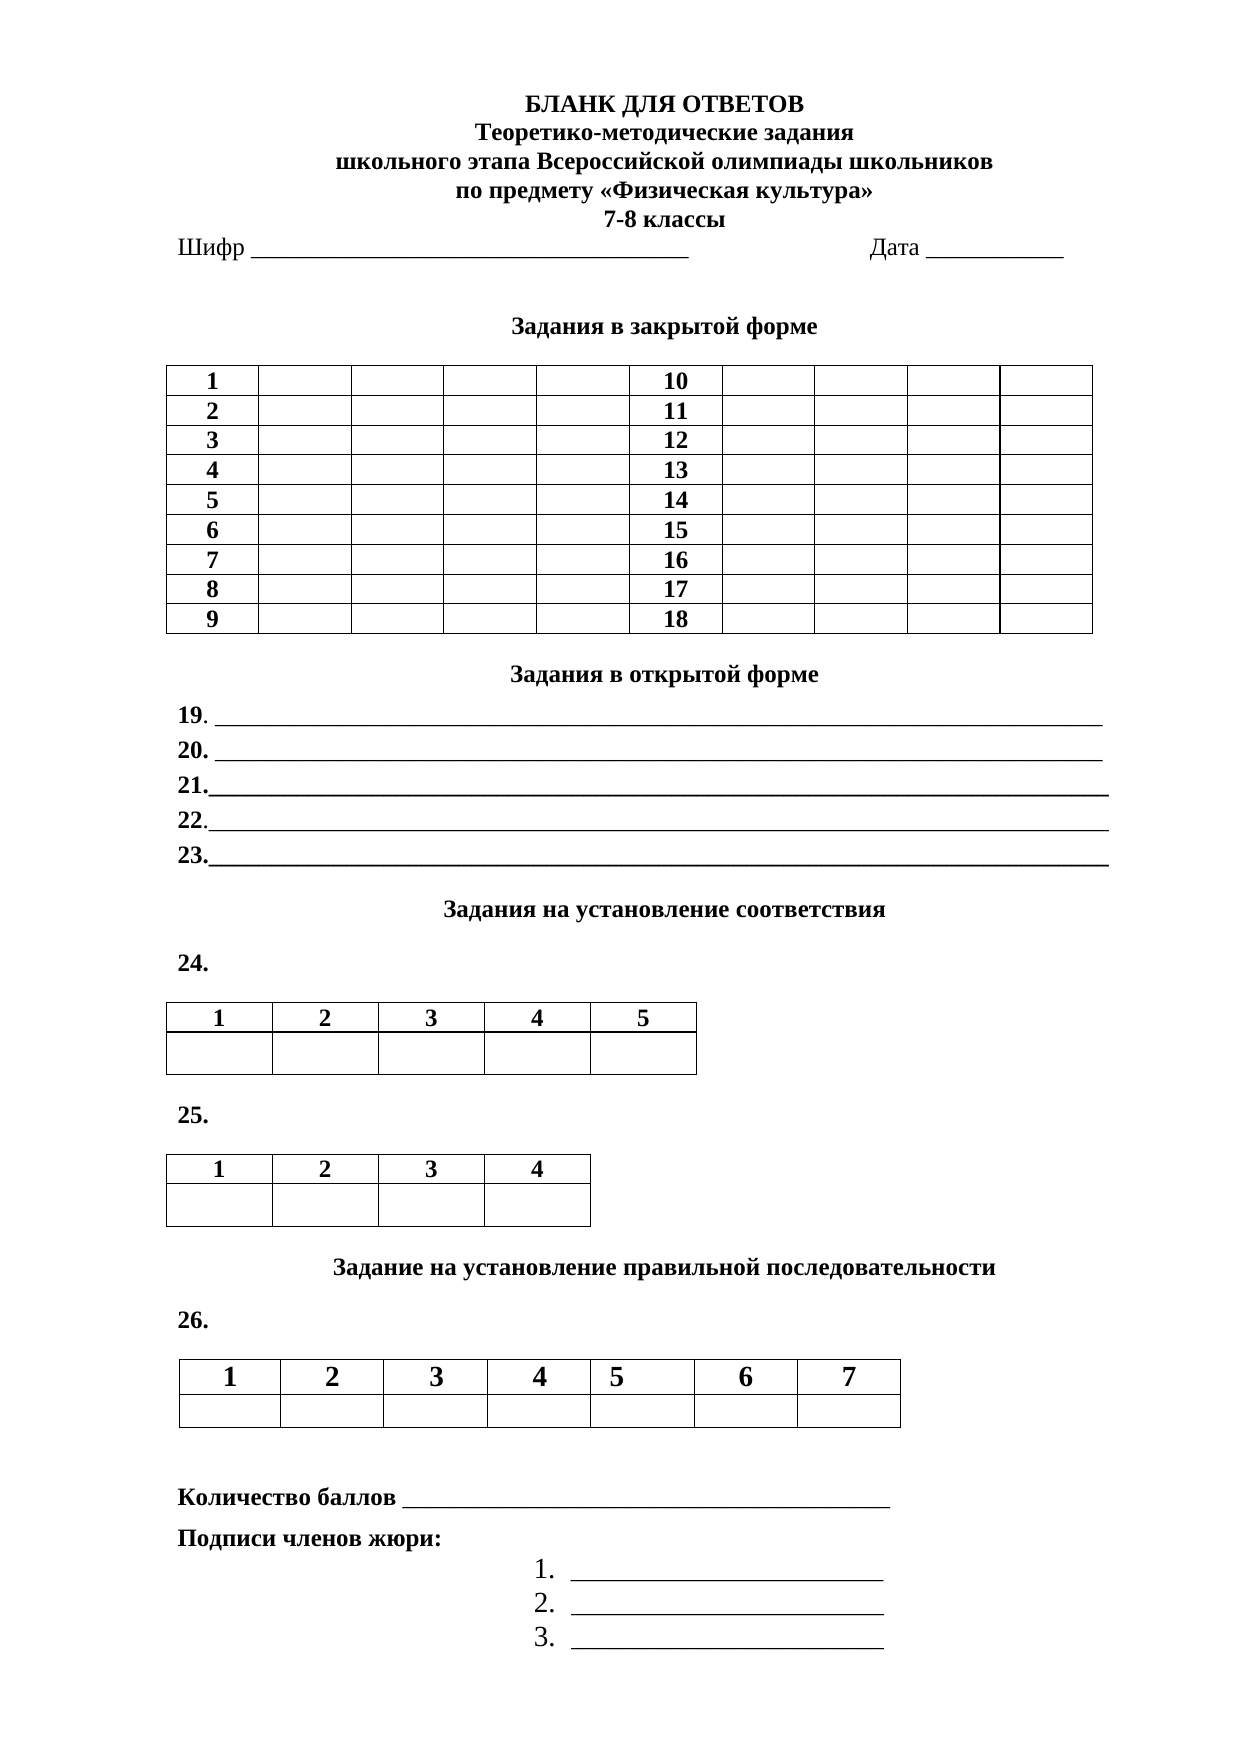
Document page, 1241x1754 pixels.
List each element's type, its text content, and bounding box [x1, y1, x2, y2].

text Теоретико-методические задания [177, 117, 1152, 146]
table_cell [1001, 485, 1092, 514]
table_cell 14 [630, 485, 722, 514]
table_header [259, 366, 351, 395]
table_cell [444, 545, 536, 573]
table_cell [352, 455, 443, 484]
table_cell 8 [167, 575, 258, 603]
text 22.________________________________________________________________________ [177, 805, 1152, 834]
table_cell [259, 515, 351, 544]
table_header [444, 366, 536, 395]
table_cell [1001, 575, 1092, 603]
table_cell [815, 426, 907, 454]
text Задания на установление соответствия [177, 894, 1152, 923]
table_cell [537, 396, 629, 424]
table_cell 4 [167, 455, 258, 484]
table_cell [908, 515, 999, 544]
table_cell [815, 396, 907, 424]
table_cell 13 [630, 455, 722, 484]
table_cell 12 [630, 426, 722, 454]
table_cell 5 [167, 485, 258, 514]
table_cell [352, 485, 443, 514]
table_cell 9 [167, 604, 258, 633]
table_header 1 [167, 1003, 272, 1031]
table_cell [167, 1033, 272, 1074]
table_header 2 [273, 1003, 378, 1031]
table_header 4 [485, 1003, 590, 1031]
table_cell [798, 1395, 900, 1427]
table_cell [1001, 515, 1092, 544]
table_cell [537, 575, 629, 603]
list _________________________ [533, 1552, 1152, 1585]
text 26. [177, 1305, 1152, 1334]
table_cell [259, 604, 351, 633]
table_header [352, 366, 443, 395]
table_cell [444, 485, 536, 514]
table_header 3 [379, 1003, 484, 1031]
table_cell [815, 515, 907, 544]
text БЛАНК ДЛЯ ОТВЕТОВ [177, 89, 1152, 117]
table_header 2 [281, 1360, 383, 1393]
table_cell [384, 1395, 487, 1427]
table_cell 17 [630, 575, 722, 603]
table_cell [695, 1395, 797, 1427]
table_header 5 [591, 1360, 694, 1393]
table_cell [488, 1395, 590, 1427]
text 24. [177, 948, 1152, 977]
table_cell 11 [630, 396, 722, 424]
table_cell [537, 515, 629, 544]
table_cell 6 [167, 515, 258, 544]
table_cell 3 [167, 426, 258, 454]
table_cell [908, 485, 999, 514]
table_header 1 [167, 366, 258, 395]
table_cell [1001, 396, 1092, 424]
table_header 3 [384, 1360, 487, 1393]
table_header 4 [485, 1155, 590, 1183]
table_cell [723, 515, 814, 544]
text 19. _______________________________________________________________________ [177, 700, 1152, 729]
table_cell [908, 575, 999, 603]
text 20. _______________________________________________________________________ [177, 735, 1152, 764]
text Задания в закрытой форме [177, 311, 1152, 340]
table_cell [352, 515, 443, 544]
table_cell [259, 545, 351, 573]
table_cell [444, 426, 536, 454]
table_cell 7 [167, 545, 258, 573]
text Количество баллов _______________________________________ [177, 1482, 1152, 1510]
text Подписи членов жюри: [177, 1523, 1152, 1552]
table_cell [723, 455, 814, 484]
table_cell [1001, 426, 1092, 454]
table_cell [379, 1184, 484, 1226]
table_cell [259, 396, 351, 424]
table_cell [273, 1184, 378, 1226]
table_cell [723, 575, 814, 603]
table_cell [180, 1395, 280, 1427]
table_cell [815, 604, 907, 633]
table_cell [537, 545, 629, 573]
table_cell [723, 604, 814, 633]
table_cell 2 [167, 396, 258, 424]
table_cell [537, 485, 629, 514]
table_cell [591, 1395, 694, 1427]
table_cell [167, 1184, 272, 1226]
table_cell [815, 545, 907, 573]
table_header 5 [591, 1003, 696, 1031]
text школьного этапа Всероссийской олимпиады школьников [177, 146, 1152, 175]
table_cell [444, 455, 536, 484]
table_cell [352, 426, 443, 454]
table_header [908, 366, 999, 395]
table_cell [352, 604, 443, 633]
text Задания в открытой форме [177, 659, 1152, 688]
table_cell [537, 455, 629, 484]
table_cell [352, 396, 443, 424]
table_cell [485, 1033, 590, 1074]
table_header 2 [273, 1155, 378, 1183]
table_cell [723, 485, 814, 514]
table_cell 15 [630, 515, 722, 544]
table_cell [352, 575, 443, 603]
table_header 6 [695, 1360, 797, 1393]
table_cell [591, 1033, 696, 1074]
table_cell [908, 396, 999, 424]
table_cell [908, 455, 999, 484]
table_cell [537, 426, 629, 454]
text Задание на установление правильной последовательности [177, 1252, 1152, 1280]
text 25. [177, 1100, 1152, 1128]
table_cell [723, 545, 814, 573]
table_cell [259, 575, 351, 603]
text 7-8 классы [177, 204, 1152, 232]
table_cell [379, 1033, 484, 1074]
table_cell [352, 545, 443, 573]
table_cell [815, 485, 907, 514]
table_cell [1001, 604, 1092, 633]
table_cell [444, 515, 536, 544]
table_header 1 [180, 1360, 280, 1393]
table_cell [444, 396, 536, 424]
table_cell [908, 604, 999, 633]
table_cell 16 [630, 545, 722, 573]
table_cell [485, 1184, 590, 1226]
table_cell [259, 426, 351, 454]
table_header [1001, 366, 1092, 395]
table_cell [723, 396, 814, 424]
table_cell [444, 575, 536, 603]
table_cell [273, 1033, 378, 1074]
text 23.________________________________________________________________________ [177, 840, 1152, 869]
table_header 1 [167, 1155, 272, 1183]
table_cell [1001, 545, 1092, 573]
table_header [723, 366, 814, 395]
text по предмету «Физическая культура» [177, 175, 1152, 204]
table_cell [259, 455, 351, 484]
table_cell [444, 604, 536, 633]
table_cell [723, 426, 814, 454]
table_cell 18 [630, 604, 722, 633]
text Шифр ___________________________________ Дата ___________ [177, 232, 1152, 261]
table_header 4 [488, 1360, 590, 1393]
table_cell [281, 1395, 383, 1427]
table_cell [1001, 455, 1092, 484]
table_header [815, 366, 907, 395]
list _________________________ [533, 1619, 1152, 1652]
table_cell [908, 545, 999, 573]
table_header [537, 366, 629, 395]
table_header 3 [379, 1155, 484, 1183]
table_header 7 [798, 1360, 900, 1393]
list _________________________ [533, 1585, 1152, 1619]
table_cell [537, 604, 629, 633]
table_cell [259, 485, 351, 514]
text 21.________________________________________________________________________ [177, 770, 1152, 799]
table_cell [908, 426, 999, 454]
table_cell [815, 455, 907, 484]
table_cell [815, 575, 907, 603]
table_header 10 [630, 366, 722, 395]
